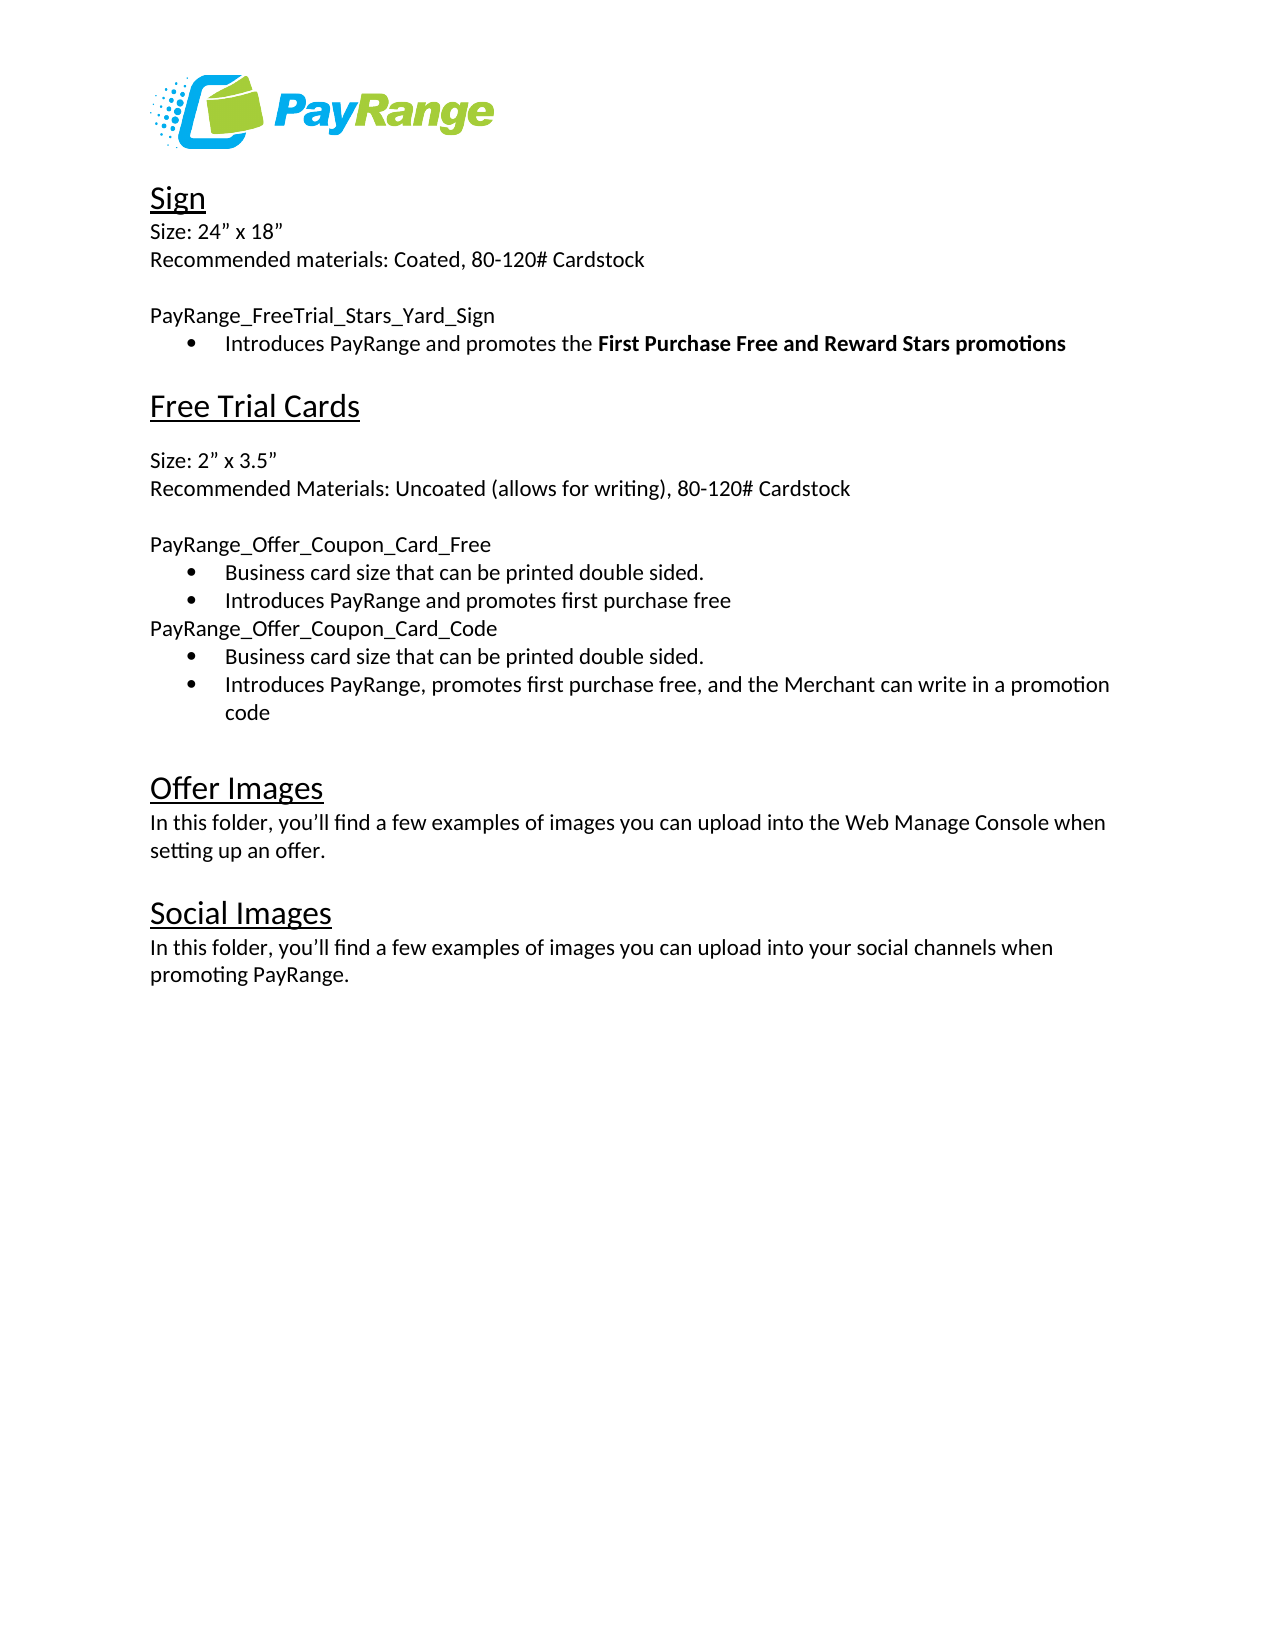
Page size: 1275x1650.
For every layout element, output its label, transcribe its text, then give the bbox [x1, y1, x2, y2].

text In this folder, you’ll find a few examples of images you can upload into your social channels when promoting PayRange. [150, 933, 1125, 989]
text PayRange_FreeTrial_Stars_Yard_Sign [150, 301, 1125, 329]
picture [191, 75, 494, 149]
list Introduces PayRange, promotes first purchase free, and the Merchant can write in a promotion code [187, 670, 1125, 726]
text In this folder, you’ll find a few examples of images you can upload into the Web Manage Console when setting up an offer. [150, 808, 1125, 864]
text Size: 2” x 3.5” [150, 446, 1125, 474]
list Business card size that can be printed double sided. [187, 558, 1125, 586]
text PayRange_Offer_Coupon_Card_Code [150, 614, 1125, 642]
text Size: 24” x 18” [150, 217, 1125, 245]
list Introduces PayRange and promotes the First Purchase Free and Reward Stars promotions [187, 329, 1125, 357]
picture [150, 75, 201, 149]
text Sign [150, 177, 1125, 217]
list Business card size that can be printed double sided. [187, 642, 1125, 670]
text Social Images [150, 892, 1125, 933]
text Offer Images [150, 767, 1125, 808]
text Free Trial Cards [150, 386, 1125, 426]
list Introduces PayRange and promotes first purchase free [187, 586, 1125, 614]
text PayRange_Offer_Coupon_Card_Free [150, 530, 1125, 558]
text Recommended Materials: Uncoated (allows for writing), 80-120# Cardstock [150, 474, 1125, 502]
text Recommended materials: Coated, 80-120# Cardstock [150, 245, 1125, 273]
